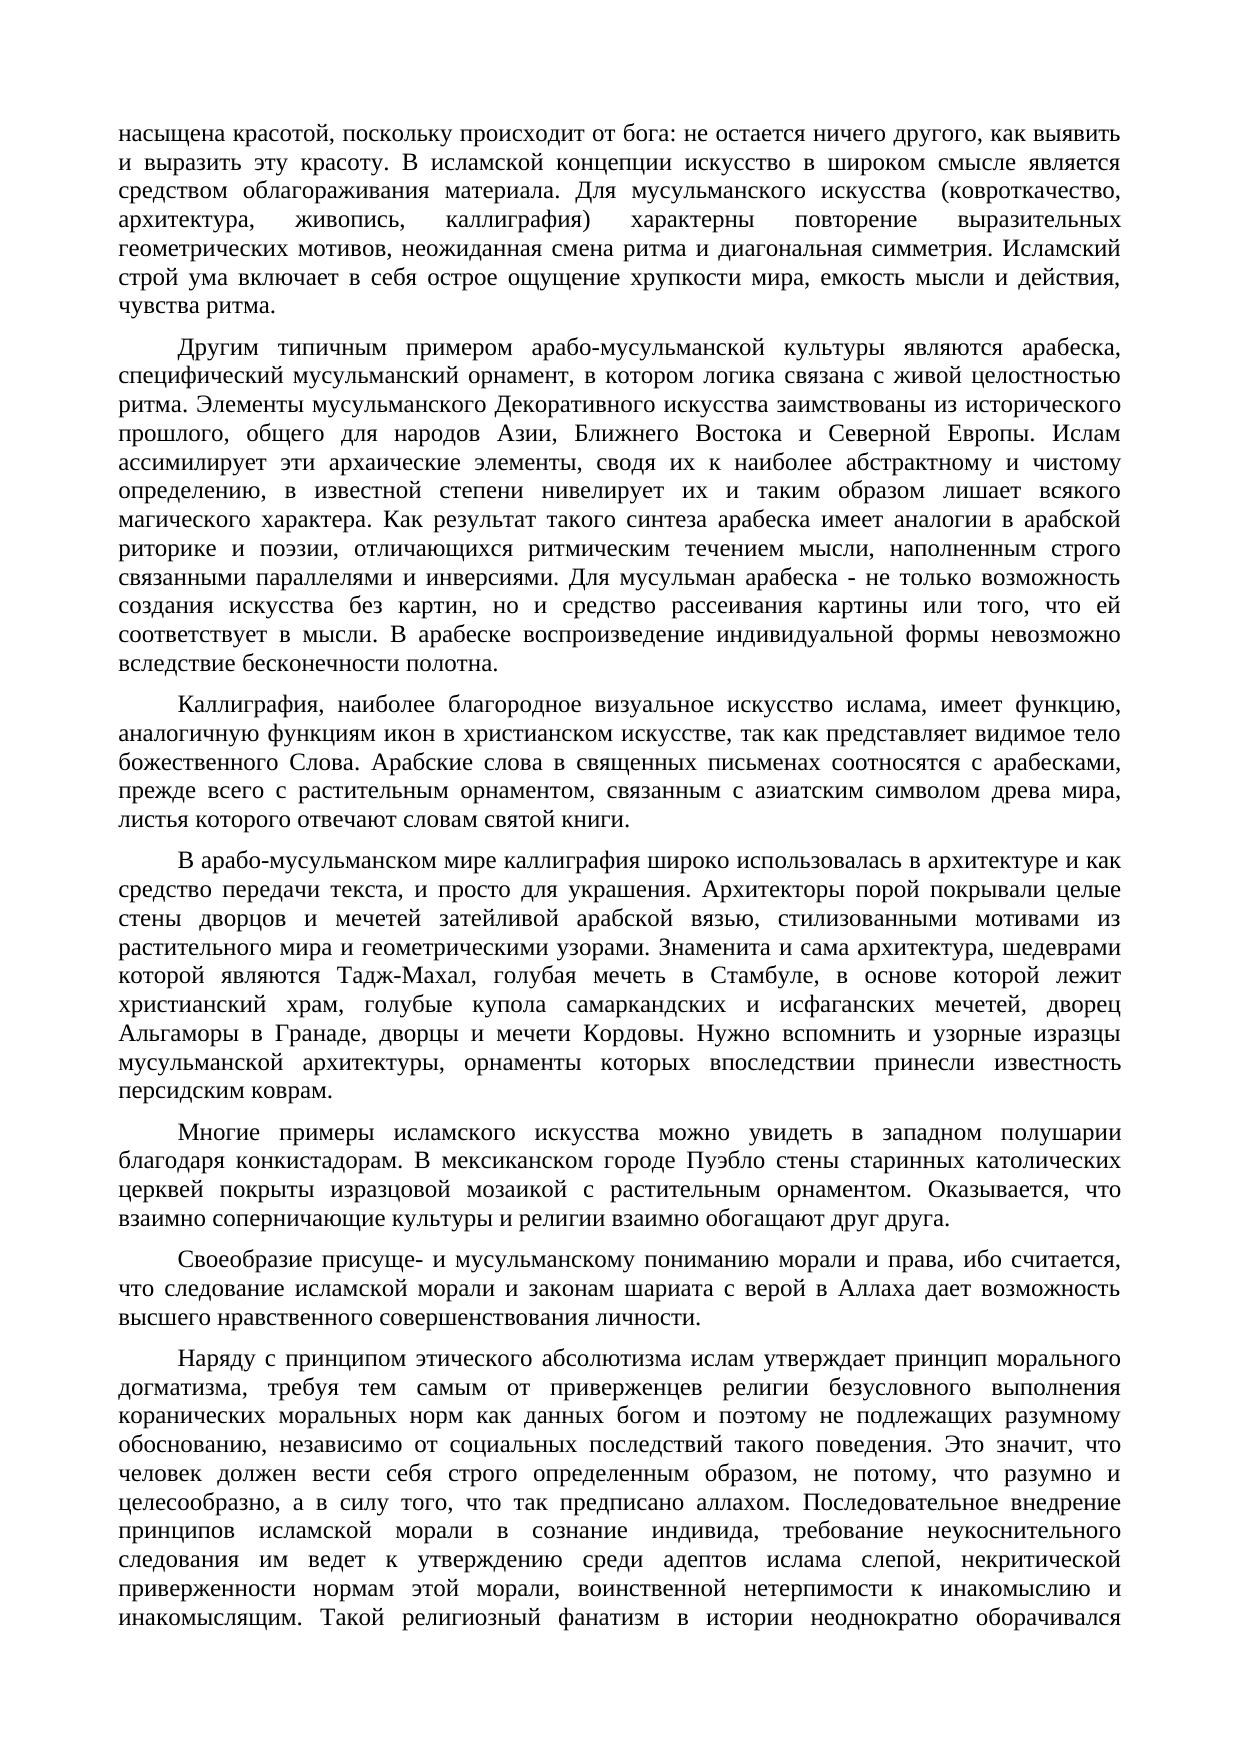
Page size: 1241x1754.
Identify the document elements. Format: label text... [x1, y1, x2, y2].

text Многие примеры исламского искусства можно увидеть в западном полушарии благодаря конкистадорам. В мексиканском городе Пуэбло стены старинных католических церквей покрыты изразцовой мозаикой с растительным орнаментом. Оказывается, что взаимно соперничающие культуры и религии взаимно обогащают друг друга. [118, 1117, 1122, 1232]
text В арабо-мусульманском мире каллиграфия широко использовалась в архитектуре и как средство передачи текста, и просто для украшения. Архитекторы порой покрывали целые стены дворцов и мечетей затейливой арабской вязью, стилизованными мотивами из растительного мира и геометрическими узорами. Знаменита и сама архитектура, шедеврами которой являются Тадж-Махал, голубая мечеть в Стамбуле, в основе которой лежит христианский храм, голубые купола самаркандских и исфаганских мечетей, дворец Альгаморы в Гранаде, дворцы и мечети Кордовы. Нужно вспомнить и узорные изразцы мусульманской архитектуры, орнаменты которых впоследствии принесли известность персидским коврам. [118, 846, 1122, 1104]
text Своеобразие присуще- и мусульманскому пониманию морали и права, ибо считается, что следование исламской морали и законам шариата с верой в Аллаха дает возможность высшего нравственного совершенствования личности. [118, 1244, 1122, 1331]
text Другим типичным примером арабо-мусульманской культуры являются арабеска, специфический мусульманский орнамент, в котором логика связана с живой целостностью ритма. Элементы мусульманского Декоративного искусства заимствованы из исторического прошлого, общего для народов Азии, Ближнего Востока и Северной Европы. Ислам ассимилирует эти архаические элементы, сводя их к наиболее абстрактному и чистому определению, в известной степени нивелирует их и таким образом лишает всякого магического характера. Как результат такого синтеза арабеска имеет аналогии в арабской риторике и поэзии, отличающихся ритмическим течением мысли, наполненным строго связанными параллелями и инверсиями. Для мусульман арабеска - не только возможность создания искусства без картин, но и средство рассеивания картины или того, что ей соответствует в мысли. В арабеске воспроизведение индивидуальной формы невозможно вследствие бесконечности полотна. [118, 332, 1122, 677]
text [118, 118, 1122, 319]
text Каллиграфия, наиболее благородное визуальное искусство ислама, имеет функцию, аналогичную функциям икон в христианском искусстве, так как представляет видимое тело божественного Слова. Арабские слова в священных письменах соотносятся с арабесками, прежде всего с растительным орнаментом, связанным с азиатским символом древа мира, листья которого отвечают словам святой книги. [118, 689, 1122, 833]
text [118, 1343, 1122, 1631]
